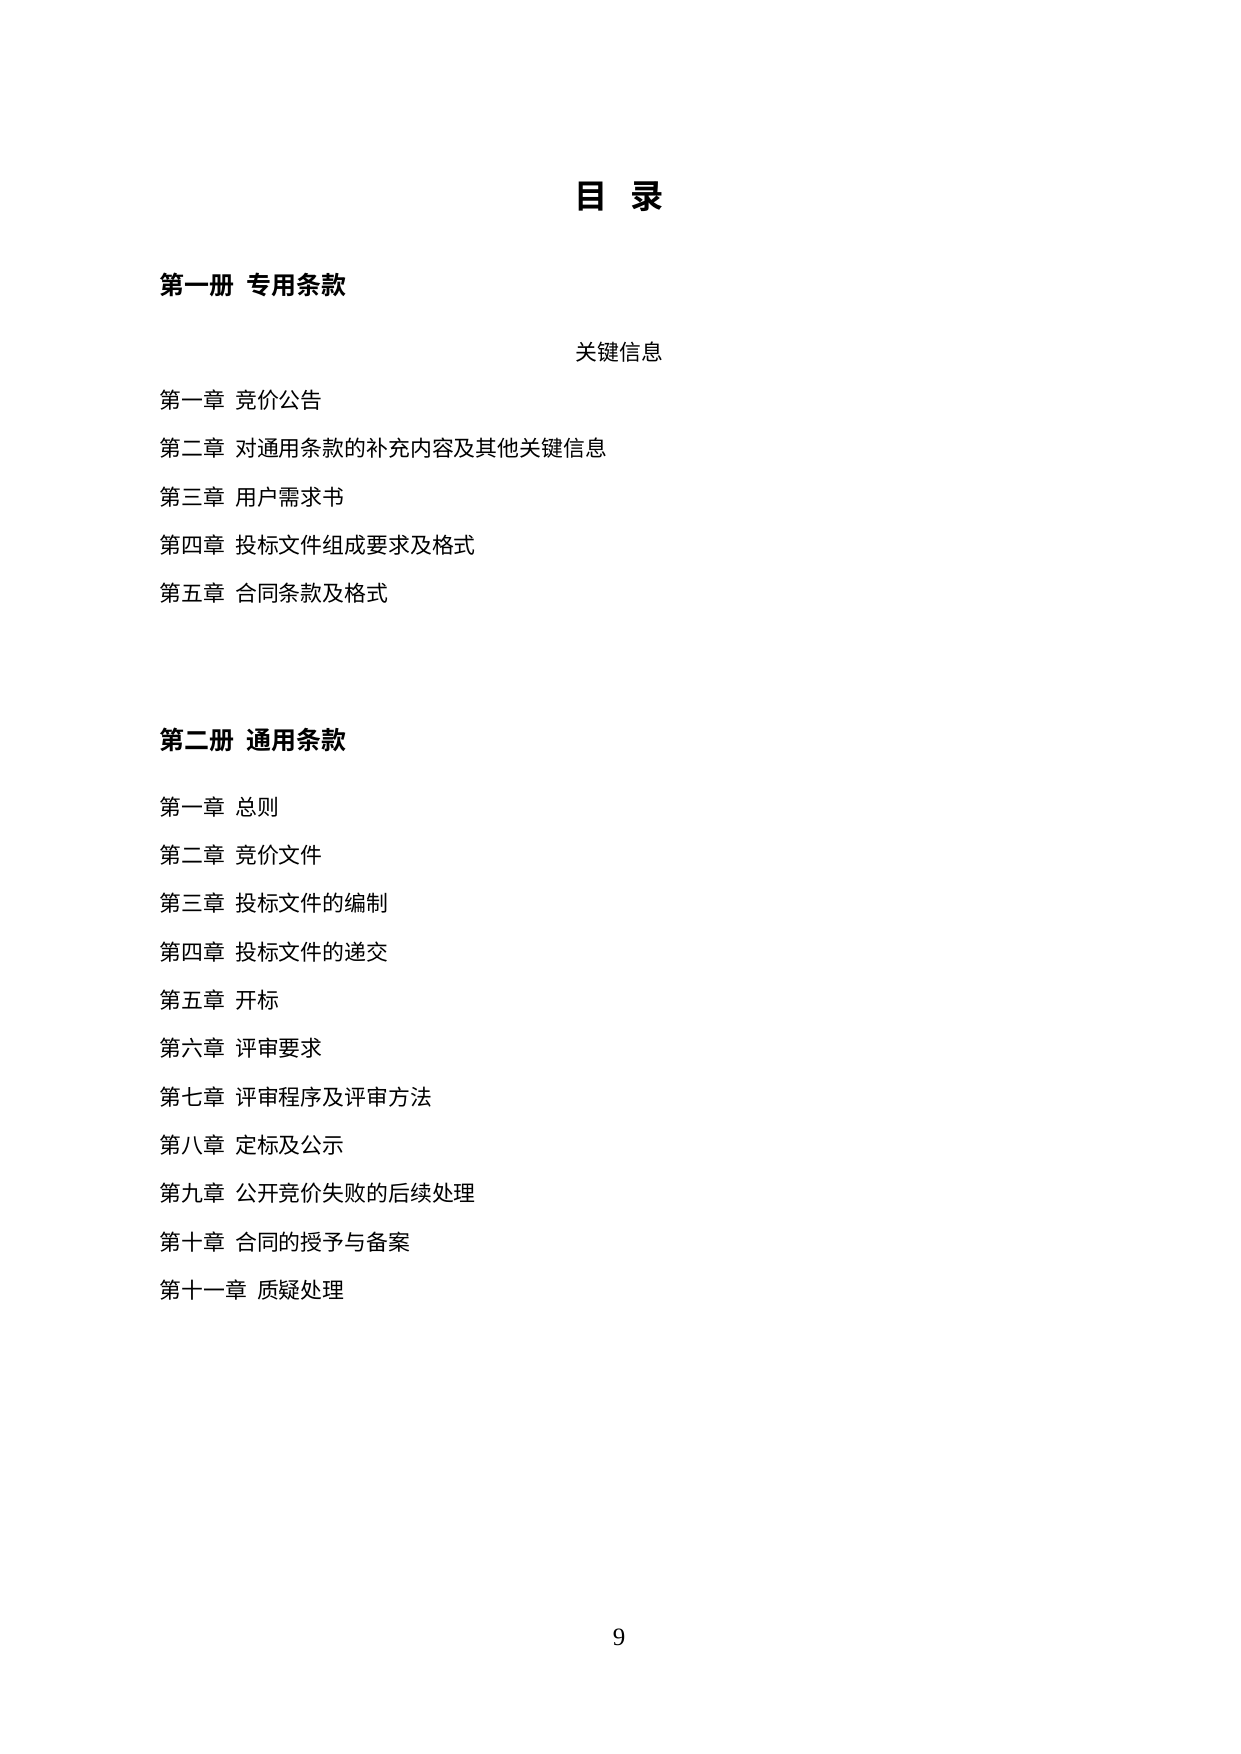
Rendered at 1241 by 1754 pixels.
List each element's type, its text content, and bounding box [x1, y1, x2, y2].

text 第一章 总则 [159, 789, 1078, 822]
text 第五章 合同条款及格式 [159, 576, 1078, 608]
text 第二册 通用条款 [159, 706, 1078, 771]
text 第五章 开标 [159, 983, 1078, 1015]
text 第三章 投标文件的编制 [159, 886, 1078, 918]
text 第七章 评审程序及评审方法 [159, 1079, 1078, 1112]
text 第三章 用户需求书 [159, 479, 1078, 512]
text 第八章 定标及公示 [159, 1128, 1078, 1160]
text 第一册 专用条款 [159, 251, 1078, 316]
text 第二章 对通用条款的补充内容及其他关键信息 [159, 431, 1078, 463]
text 关键信息 [159, 334, 1078, 367]
text 目 录 [159, 162, 1078, 227]
text 第四章 投标文件组成要求及格式 [159, 527, 1078, 560]
text 第一章 竞价公告 [159, 382, 1078, 415]
text 第六章 评审要求 [159, 1031, 1078, 1063]
text 第四章 投标文件的递交 [159, 934, 1078, 967]
text 第十一章 质疑处理 [159, 1273, 1078, 1305]
text 第十章 合同的授予与备案 [159, 1224, 1078, 1257]
text 第二章 竞价文件 [159, 838, 1078, 870]
text 第九章 公开竞价失败的后续处理 [159, 1176, 1078, 1208]
